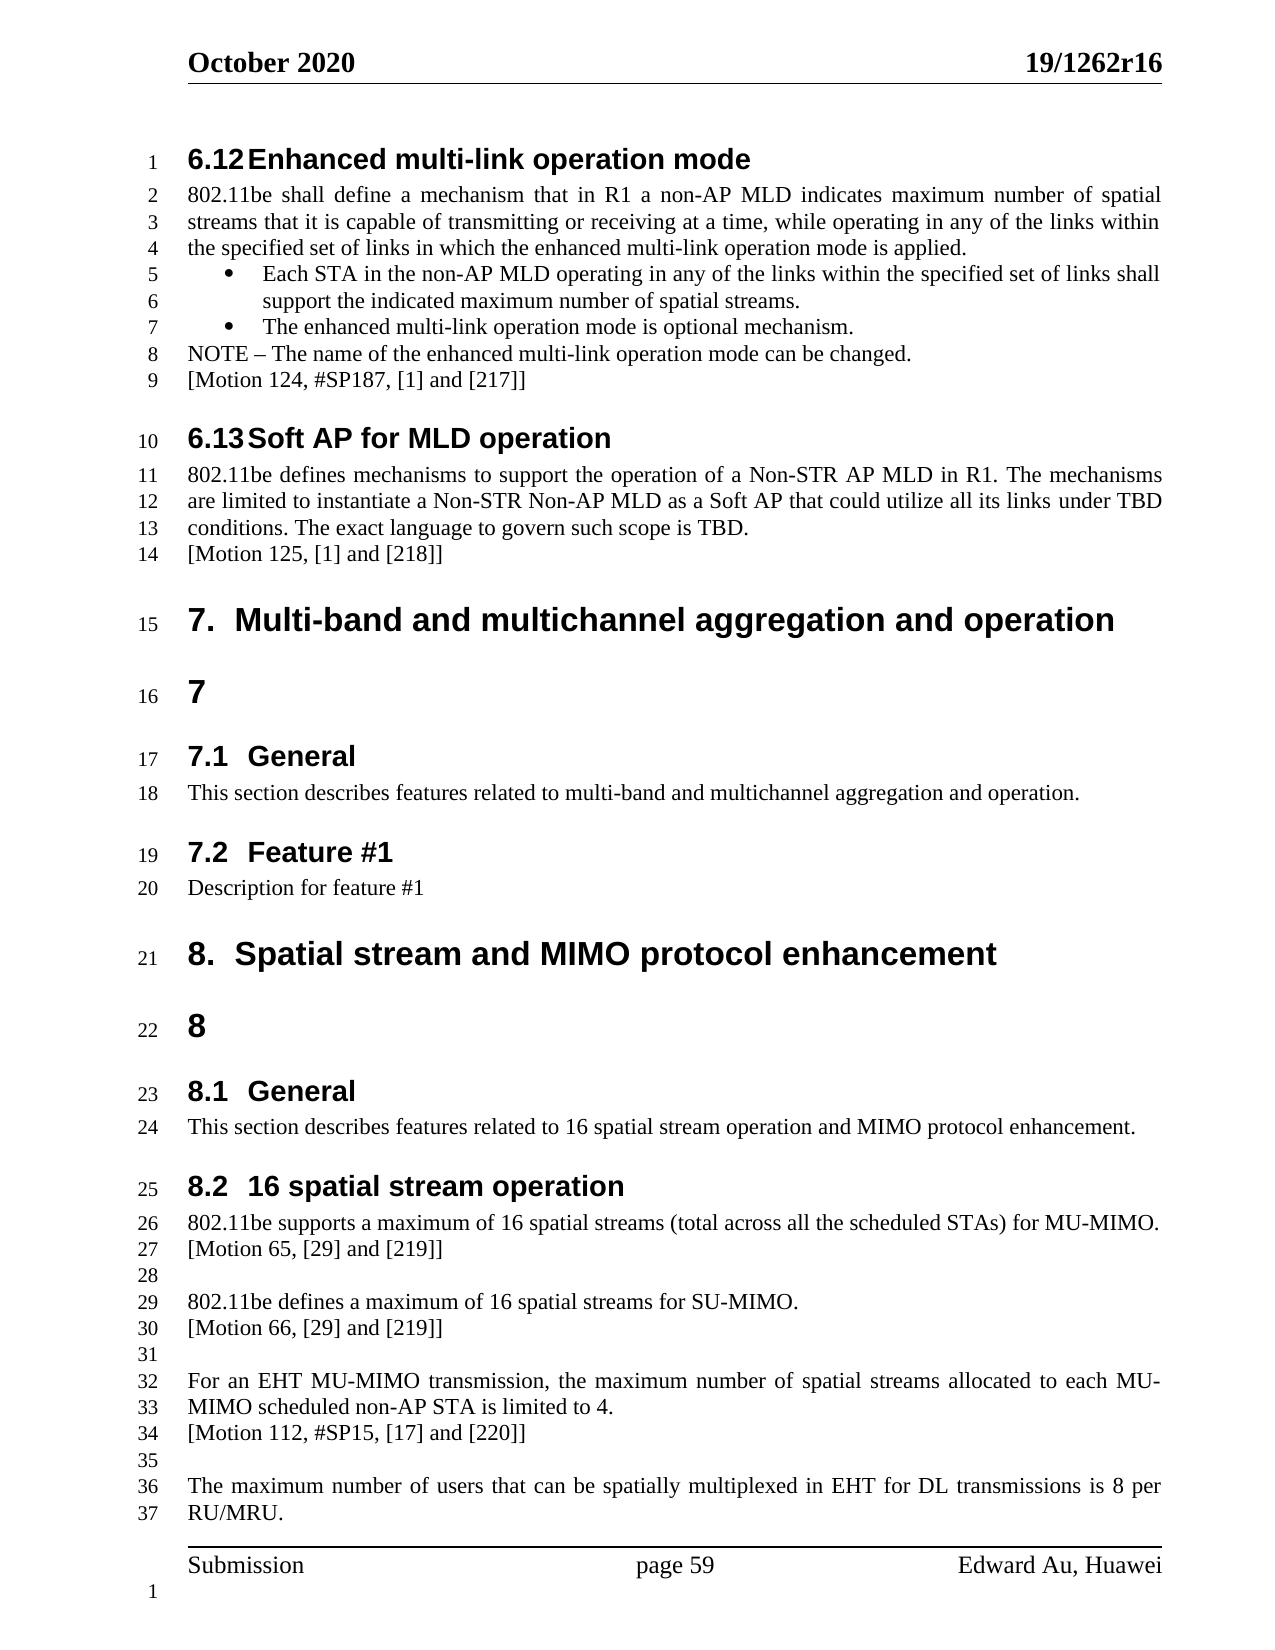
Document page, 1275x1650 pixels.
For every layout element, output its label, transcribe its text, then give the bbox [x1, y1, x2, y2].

text Description for feature #1 [187, 874, 1162, 901]
text This section describes features related to 16 spatial stream operation and MIMO protocol enhancement. [187, 1113, 1162, 1140]
text For an EHT MU-MIMO transmission, the maximum number of spatial streams allocated to each MU-MIMO scheduled non-AP STA is limited to 4. [187, 1367, 1162, 1419]
text [Motion 124, #SP187, and ] [187, 366, 1162, 392]
subtitle Multi-band and multichannel aggregation and operation [187, 600, 1162, 638]
subtitle Spatial stream and MIMO protocol enhancement [187, 934, 1162, 973]
text 802.11be supports a maximum of 16 spatial streams (total across all the scheduled STAs) for MU-MIMO. [187, 1209, 1162, 1235]
text 802.11be shall define a mechanism that in R1 a non-AP MLD indicates maximum number of spatial streams that it is capable of transmitting or receiving at a time, while operating in any of the links within the specified set of links in which the enhanced multi-link operation mode is applied. [187, 181, 1162, 261]
list Each STA in the non-AP MLD operating in any of the links within the specified set of links shall support the indicated maximum number of spatial streams. [225, 261, 1162, 313]
subtitle Soft AP for MLD operation [187, 421, 1162, 455]
text [Motion 125, and ] [187, 540, 1162, 567]
text [Motion 112, #SP15, and ] [187, 1419, 1162, 1446]
list The enhanced multi-link operation mode is optional mechanism. [225, 313, 1162, 339]
subtitle Feature #1 [187, 835, 1162, 868]
subtitle General [187, 739, 1162, 773]
subtitle General [187, 1073, 1162, 1107]
text This section describes features related to multi-band and multichannel aggregation and operation. [187, 779, 1162, 806]
subtitle 16 spatial stream operation [187, 1169, 1162, 1202]
text The maximum number of users that can be spatially multiplexed in EHT for DL transmissions is 8 per RU/MRU. [187, 1472, 1162, 1525]
text 802.11be defines a maximum of 16 spatial streams for SU-MIMO. [187, 1288, 1162, 1314]
subtitle Enhanced multi-link operation mode [187, 142, 1162, 175]
text [Motion 65, and ] [187, 1235, 1162, 1261]
text [Motion 66, and ] [187, 1314, 1162, 1340]
text 802.11be defines mechanisms to support the operation of a Non-STR AP MLD in R1. The mechanisms are limited to instantiate a Non-STR Non-AP MLD as a Soft AP that could utilize all its links under TBD conditions. The exact language to govern such scope is TBD. [187, 461, 1162, 540]
text NOTE – The name of the enhanced multi-link operation mode can be changed. [187, 339, 1162, 366]
